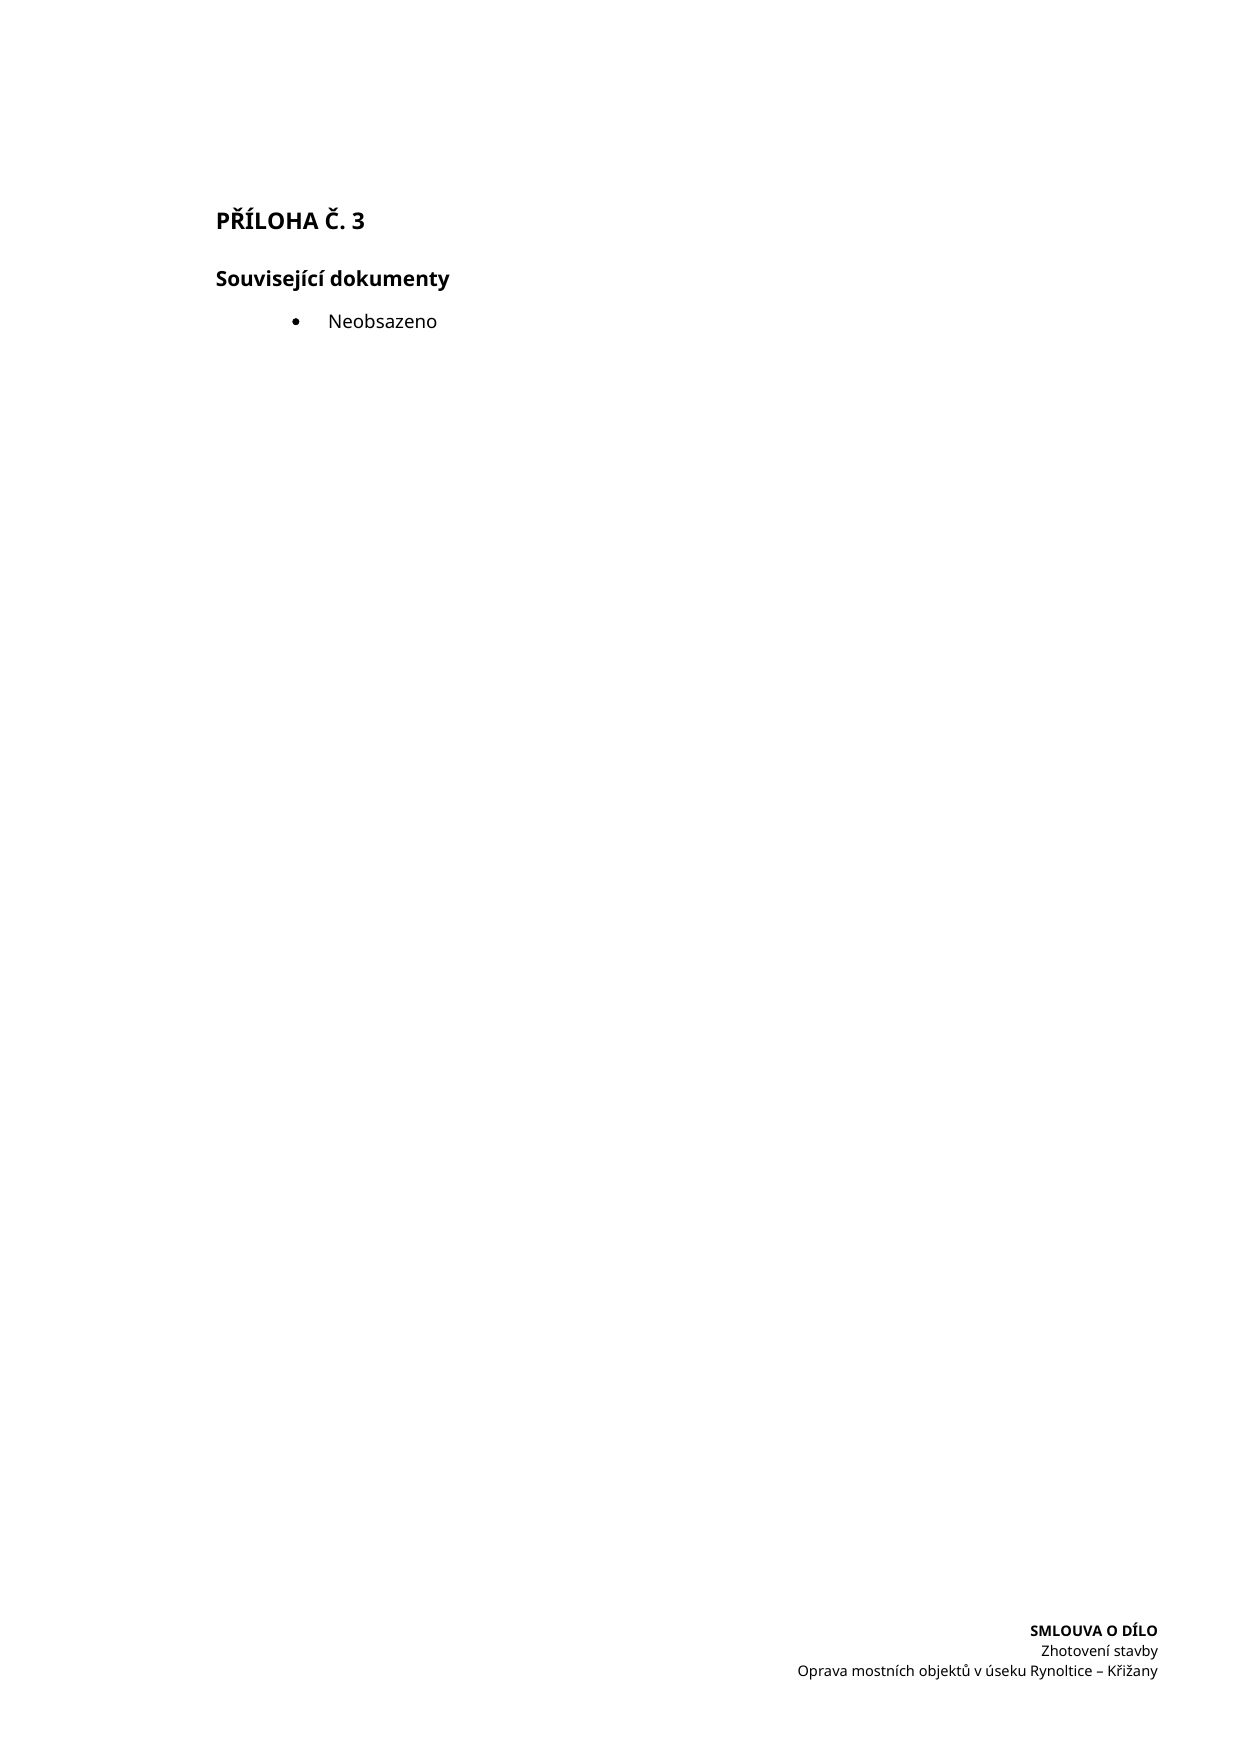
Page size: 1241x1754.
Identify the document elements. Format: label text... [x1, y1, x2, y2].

text Neobsazeno [292, 308, 1122, 334]
text Příloha č. 3 [216, 205, 1122, 236]
text Související dokumenty [216, 264, 1122, 293]
